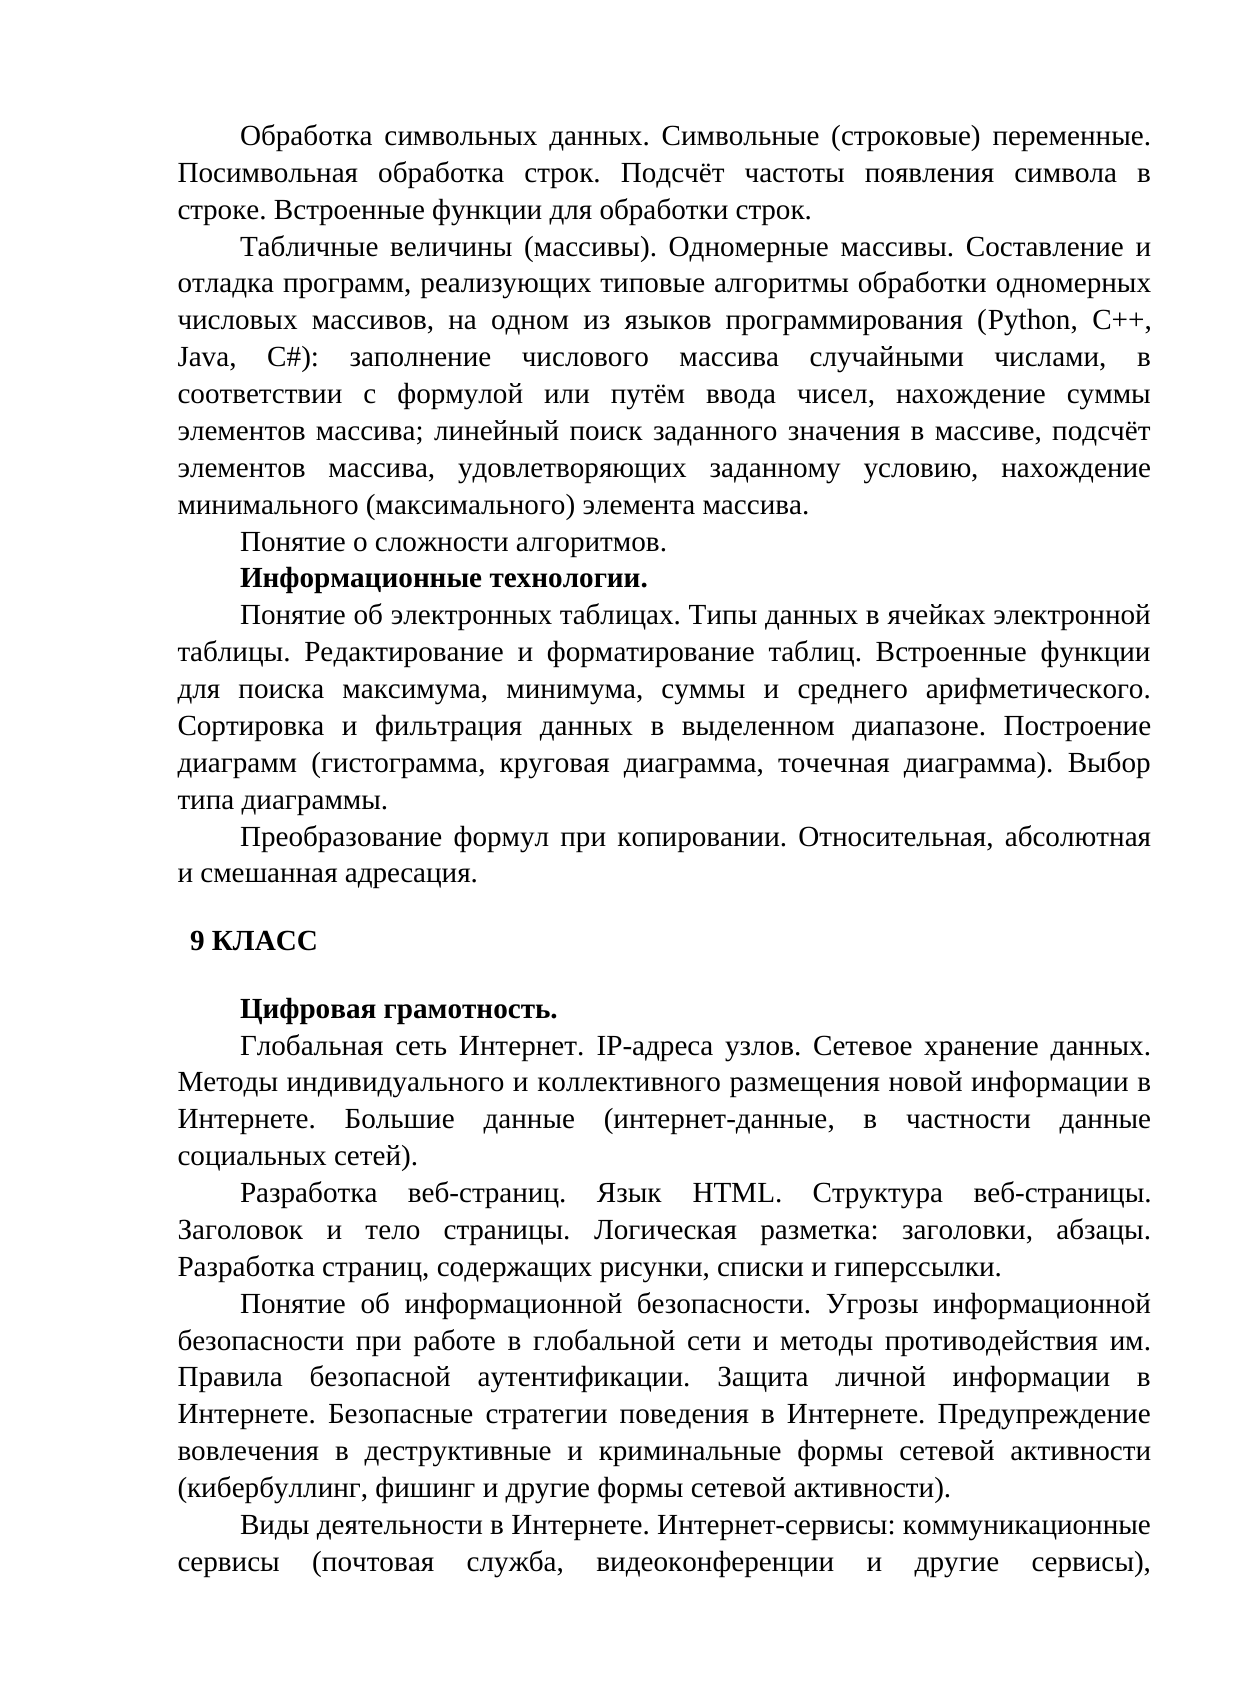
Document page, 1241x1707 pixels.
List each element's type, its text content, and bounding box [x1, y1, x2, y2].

text Глобальная сеть Интернет. IP-адреса узлов. Сетевое хранение данных. Методы индивидуального и коллективного размещения новой информации в Интернете. Большие данные (интернет-данные, в частности данные социальных сетей). [177, 1028, 1152, 1172]
text Цифровая грамотность. [177, 991, 1152, 1024]
text Понятие об информационной безопасности. Угрозы информационной безопасности при работе в глобальной сети и методы противодействия им. Правила безопасной аутентификации. Защита личной информации в Интернете. Безопасные стратегии поведения в Интернете. Предупреждение вовлечения в деструктивные и криминальные формы сетевой активности (кибербуллинг, фишинг и другие формы сетевой активности). [177, 1286, 1152, 1504]
text Разработка веб-страниц. Язык HTML. Структура веб-страницы. Заголовок и тело страницы. Логическая разметка: заголовки, абзацы. Разработка страниц, содержащих рисунки, списки и гиперссылки. [177, 1175, 1152, 1282]
text 9 КЛАСС [190, 923, 1152, 957]
text Табличные величины (массивы). Одномерные массивы. Составление и отладка программ, реализующих типовые алгоритмы обработки одномерных числовых массивов, на одном из языков программирования (Python, C++, Java, C#): заполнение числового массива случайными числами, в соответствии с формулой или путём ввода чисел, нахождение суммы элементов массива; линейный поиск заданного значения в массиве, подсчёт элементов массива, удовлетворяющих заданному условию, нахождение минимального (максимального) элемента массива. [177, 229, 1152, 520]
text Понятие об электронных таблицах. Типы данных в ячейках электронной таблицы. Редактирование и форматирование таблиц. Встроенные функции для поиска максимума, минимума, суммы и среднего арифметического. Сортировка и фильтрация данных в выделенном диапазоне. Построение диаграмм (гистограмма, круговая диаграмма, точечная диаграмма). Выбор типа диаграммы. [177, 597, 1152, 815]
text Обработка символьных данных. Символьные (строковые) переменные. Посимвольная обработка строк. Подсчёт частоты появления символа в строке. Встроенные функции для обработки строк. [177, 118, 1152, 225]
text Преобразование формул при копировании. Относительная, абсолютная и смешанная адресация. [177, 819, 1152, 889]
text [177, 1507, 1152, 1577]
text Понятие о сложности алгоритмов. [177, 524, 1152, 557]
text Информационные технологии. [177, 561, 1152, 594]
